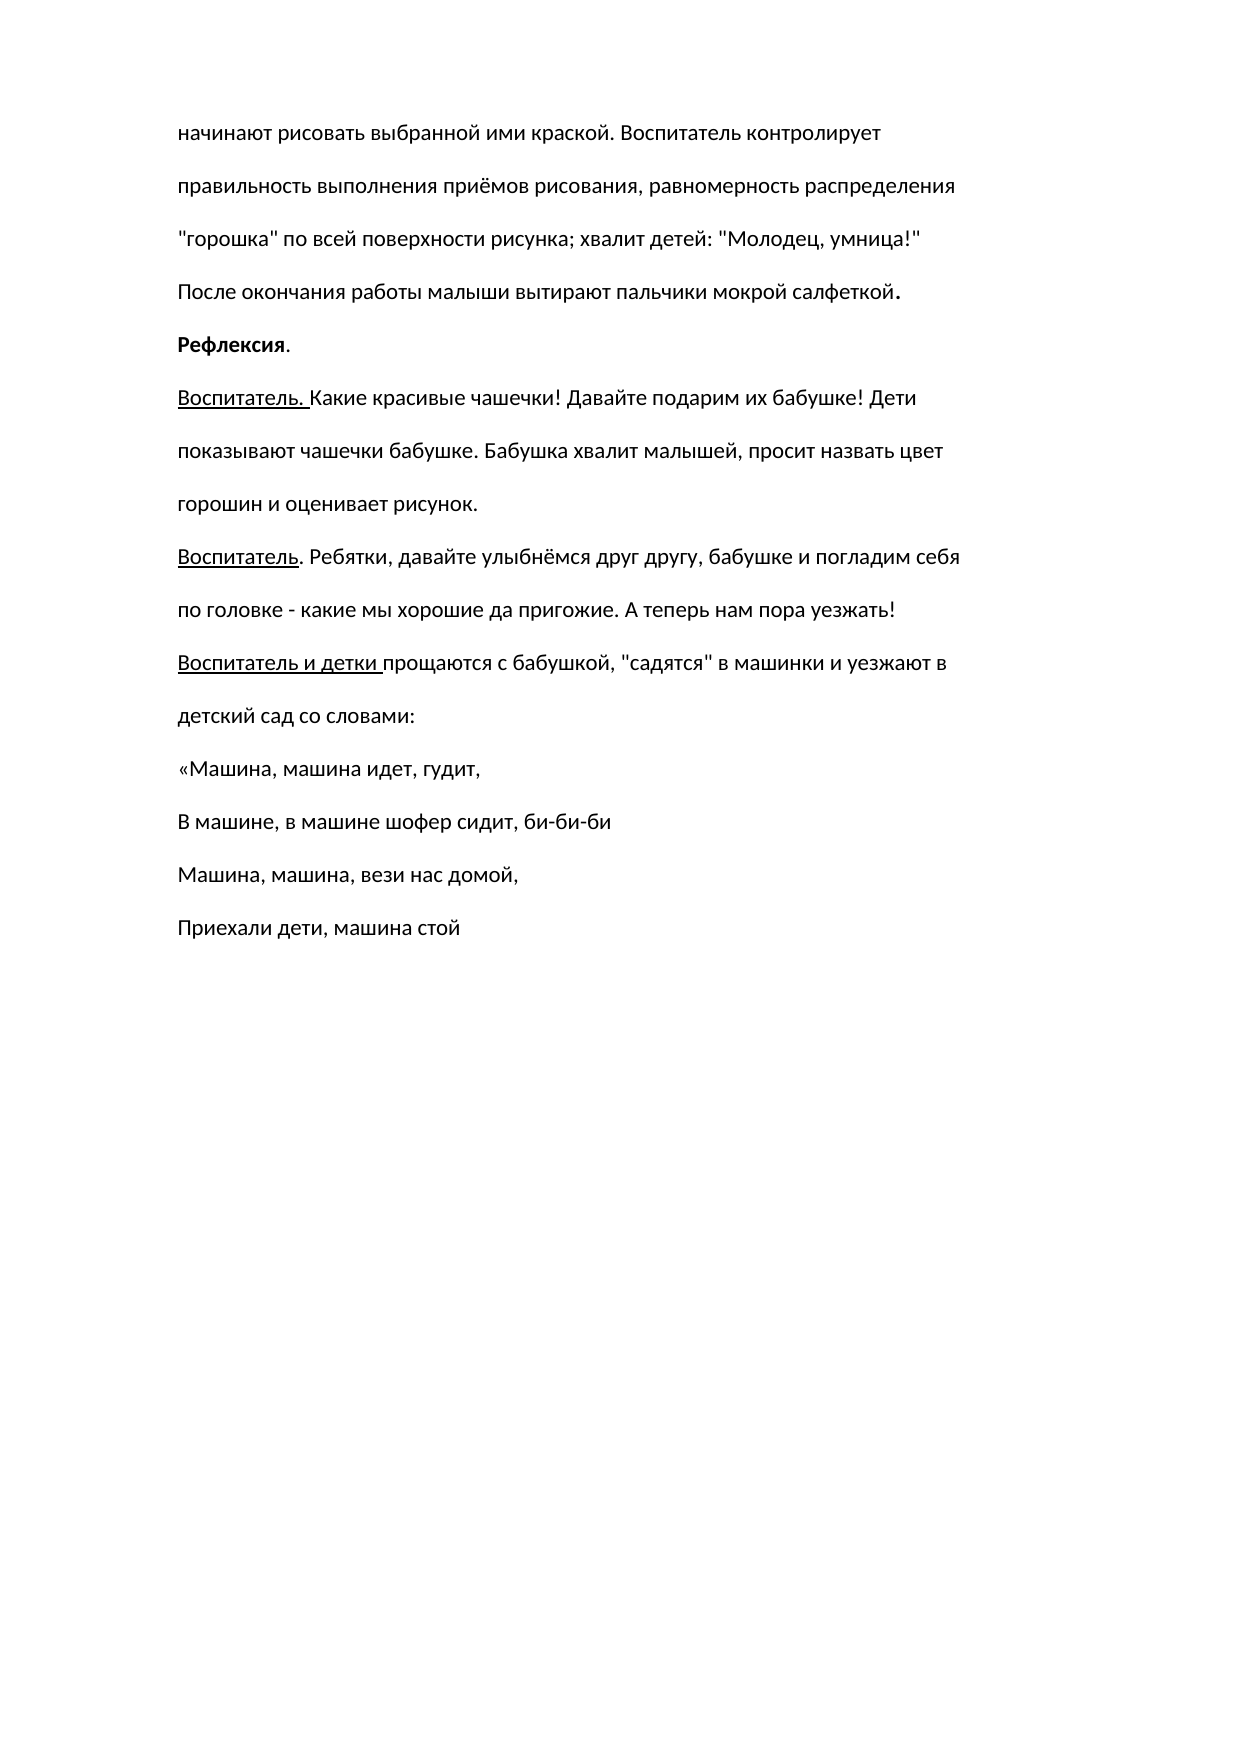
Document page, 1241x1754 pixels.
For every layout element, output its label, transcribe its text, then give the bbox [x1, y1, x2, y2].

text «Машина, машина идет, гудит, [177, 754, 1152, 782]
text правильность выполнения приёмов рисования, равномерность распределения [177, 171, 1152, 199]
text После окончания работы малыши вытирают пальчики мокрой салфеткой. [177, 277, 1152, 305]
text Воспитатель. Какие красивые чашечки! Давайте подарим их бабушке! Дети [177, 383, 1152, 411]
text В машине, в машине шофер сидит, би-би-би [177, 807, 1152, 835]
text по головке - какие мы хорошие да пригожие. А теперь нам пора уезжать! [177, 595, 1152, 623]
text начинают рисовать выбранной ими краской. Воспитатель контролирует [177, 118, 1152, 146]
text детский сад со словами: [177, 701, 1152, 729]
text Воспитатель. Ребятки, давайте улыбнёмся друг другу, бабушке и погладим себя [177, 542, 1152, 570]
text Приехали дети, машина стой [177, 913, 1152, 941]
text показывают чашечки бабушке. Бабушка хвалит малышей, просит назвать цвет [177, 436, 1152, 464]
text Машина, машина, вези нас домой, [177, 860, 1152, 888]
text Воспитатель и детки прощаются с бабушкой, "садятся" в машинки и уезжают в [177, 648, 1152, 676]
text "горошка" по всей поверхности рисунка; хвалит детей: "Молодец, умница!" [177, 224, 1152, 252]
text Рефлексия. [177, 330, 1152, 358]
text горошин и оценивает рисунок. [177, 489, 1152, 517]
